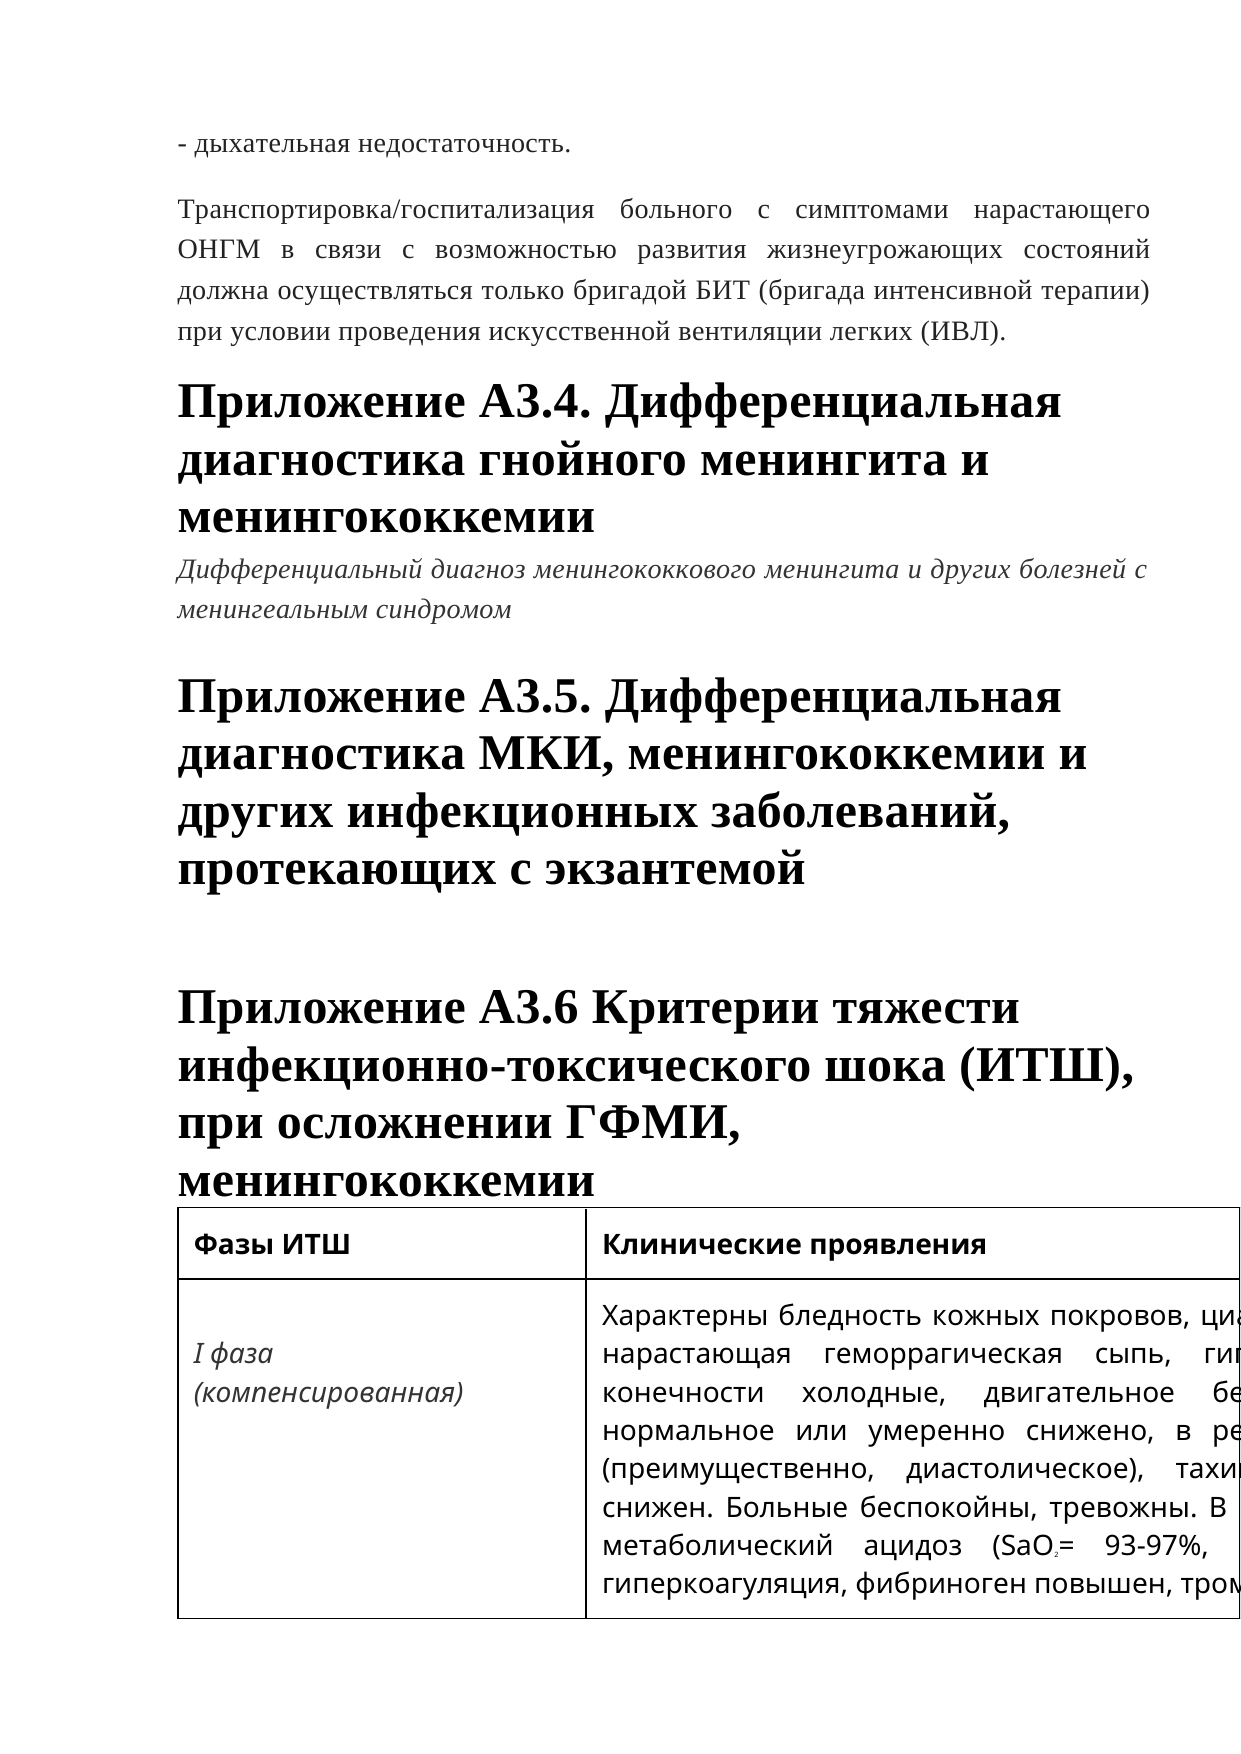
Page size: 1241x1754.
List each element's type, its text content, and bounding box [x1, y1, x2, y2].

text Приложение А3.4. Дифференциальная диагностика гнойного менингита и менингококкемии [177, 371, 1152, 544]
text Приложение А3.5. Дифференциальная диагностика МКИ, менингококкемии и других инфекционных заболеваний, протекающих с экзантемой [177, 666, 1152, 896]
text Транспортировка/госпитализация больного с симптомами нарастающего ОНГМ в связи с возможностью развития жизнеугрожающих состояний должна осуществляться только бригадой БИТ (бригада интенсивной терапии) при условии проведения искусственной вентиляции легких (ИВЛ). [177, 184, 1152, 346]
text Приложение А3.6 Критерии тяжести инфекционно-токсического шока (ИТШ), при осложнении ГФМИ, менингококкемии [177, 977, 1152, 1207]
table_header Клинические проявления [587, 1208, 1239, 1278]
text - дыхательная недостаточность. [177, 118, 1152, 159]
table_cell Характерны бледность кожных покровов, цианоз губ и ногтевых фаланг, нарастающая геморрагическая сыпь, гипертермия до 39°- 41°С, конечности холодные, двигательное беспокойство, тревога, АД нормальное или умеренно снижено, в редких случаях - повышено (преимущественно, диастолическое), тахикардия, тахипноэ, диурез снижен. Больные беспокойны, тревожны. В крови – компенсированный метаболический ацидоз (SaO2= 93-97%, РаО2= 80-90 мм рт. ст.), гиперкоагуляция, фибриноген повышен, тромбоцитопения [587, 1280, 1239, 1617]
text Дифференциальный диагноз менингококкового менингита и других болезней с менингеальным синдромом [177, 544, 1152, 625]
table_header Фазы ИТШ [179, 1208, 586, 1278]
table_cell I фаза (компенсированная) [179, 1280, 585, 1617]
